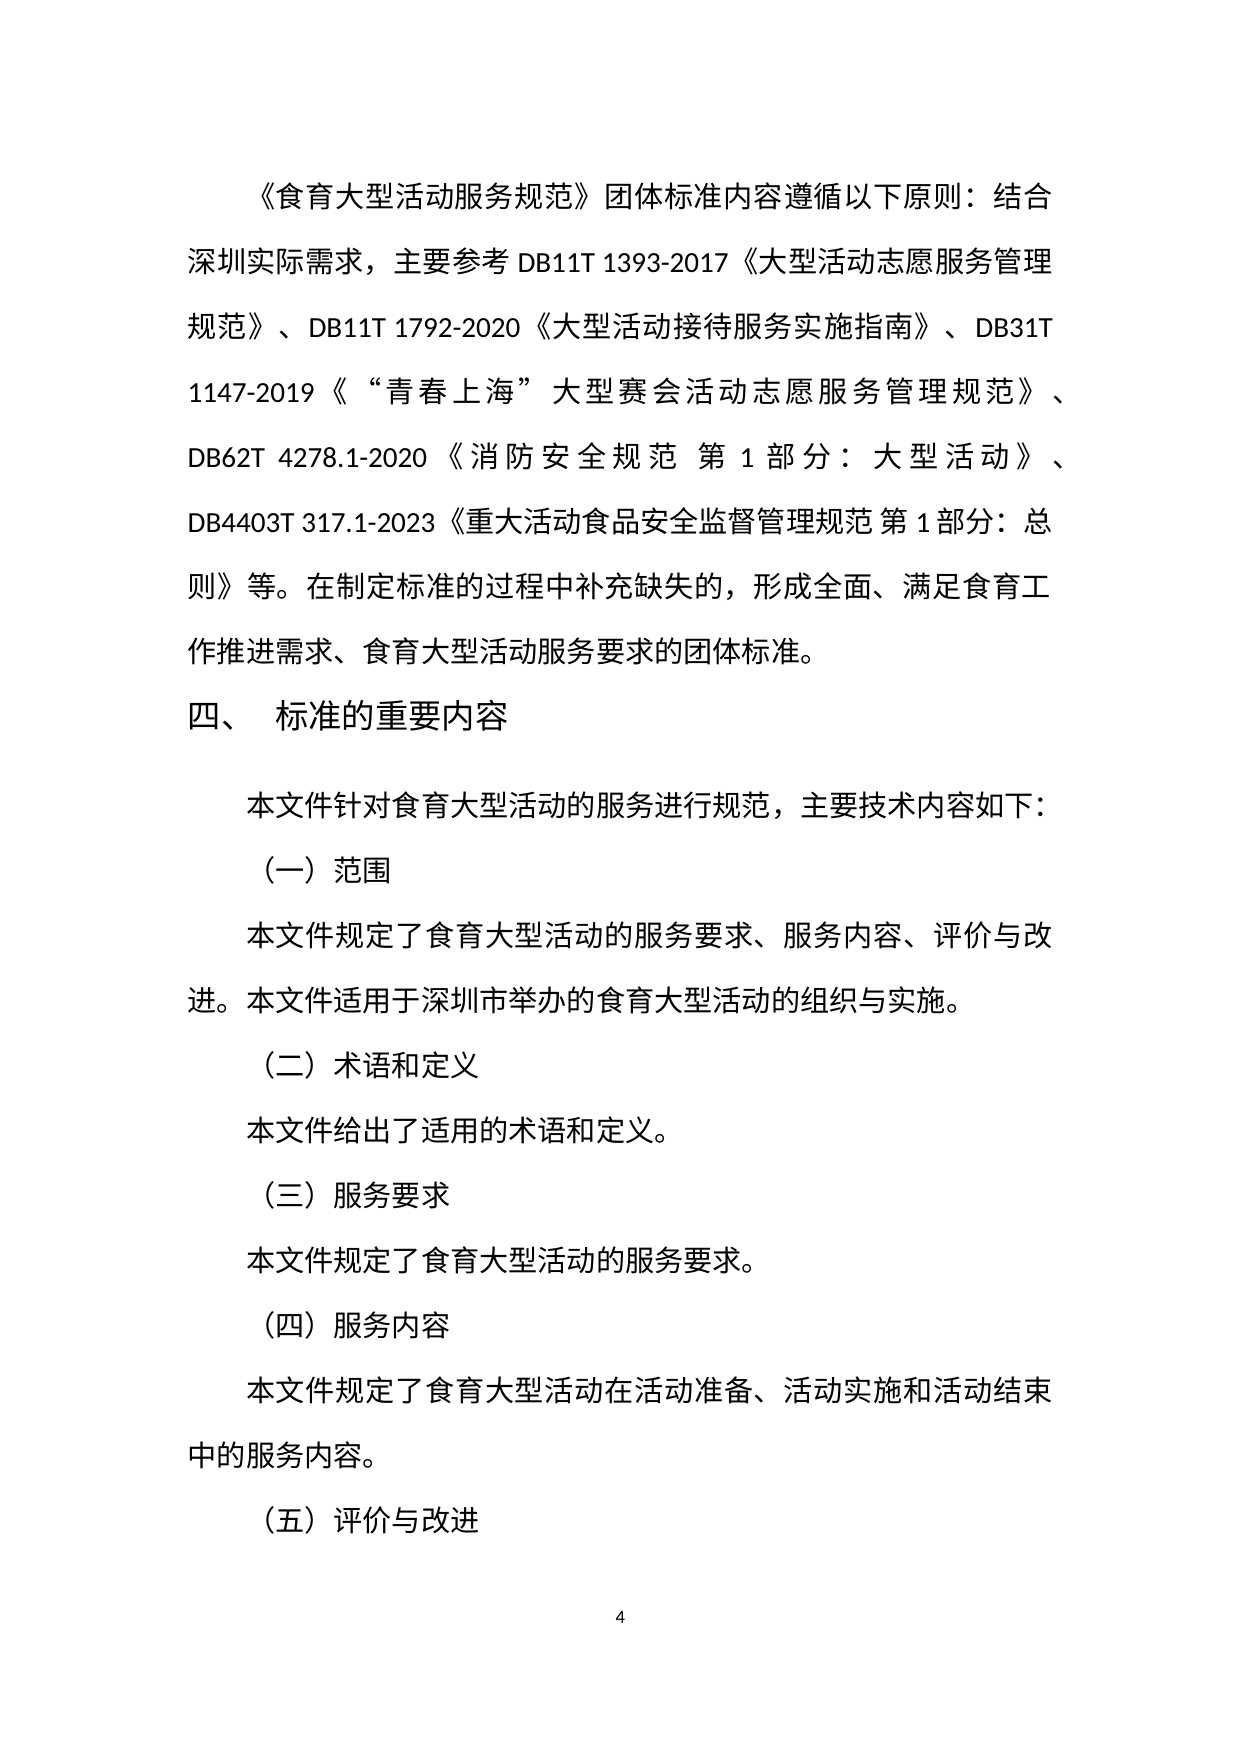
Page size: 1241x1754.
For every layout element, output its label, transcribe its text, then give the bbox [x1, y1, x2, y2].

list （三）服务要求 [187, 1161, 1053, 1226]
list （一）范围 [187, 836, 1053, 901]
list （二）术语和定义 [187, 1031, 1053, 1096]
list （五）评价与改进 [187, 1486, 1053, 1551]
text 本文件针对食育大型活动的服务进行规范，主要技术内容如下： [187, 771, 1053, 836]
list 本文件规定了食育大型活动在活动准备、活动实施和活动结束中的服务内容。 [187, 1356, 1053, 1486]
text 《食育大型活动服务规范》团体标准内容遵循以下原则：结合深圳实际需求，主要参考DB11T 1393-2017《大型活动志愿服务管理规范》、DB11T 1792-2020《大型活动接待服务实施指南》、DB31T 1147-2019《“青春上海”大型赛会活动志愿服务管理规范》、DB62T 4278.1-2020《消防安全规范 第1部分：大型活动》、DB4403T 317.1-2023《重大活动食品安全监督管理规范 第1部分：总则》等。在制定标准的过程中补充缺失的，形成全面、满足食育工作推进需求、食育大型活动服务要求的团体标准。 [187, 162, 1053, 682]
list （四）服务内容 [187, 1291, 1053, 1356]
subtitle 标准的重要内容 [187, 682, 1053, 747]
list 本文件规定了食育大型活动的服务要求。 [187, 1226, 1053, 1291]
list 本文件给出了适用的术语和定义。 [187, 1096, 1053, 1161]
list 本文件规定了食育大型活动的服务要求、服务内容、评价与改进。本文件适用于深圳市举办的食育大型活动的组织与实施。 [187, 901, 1053, 1031]
